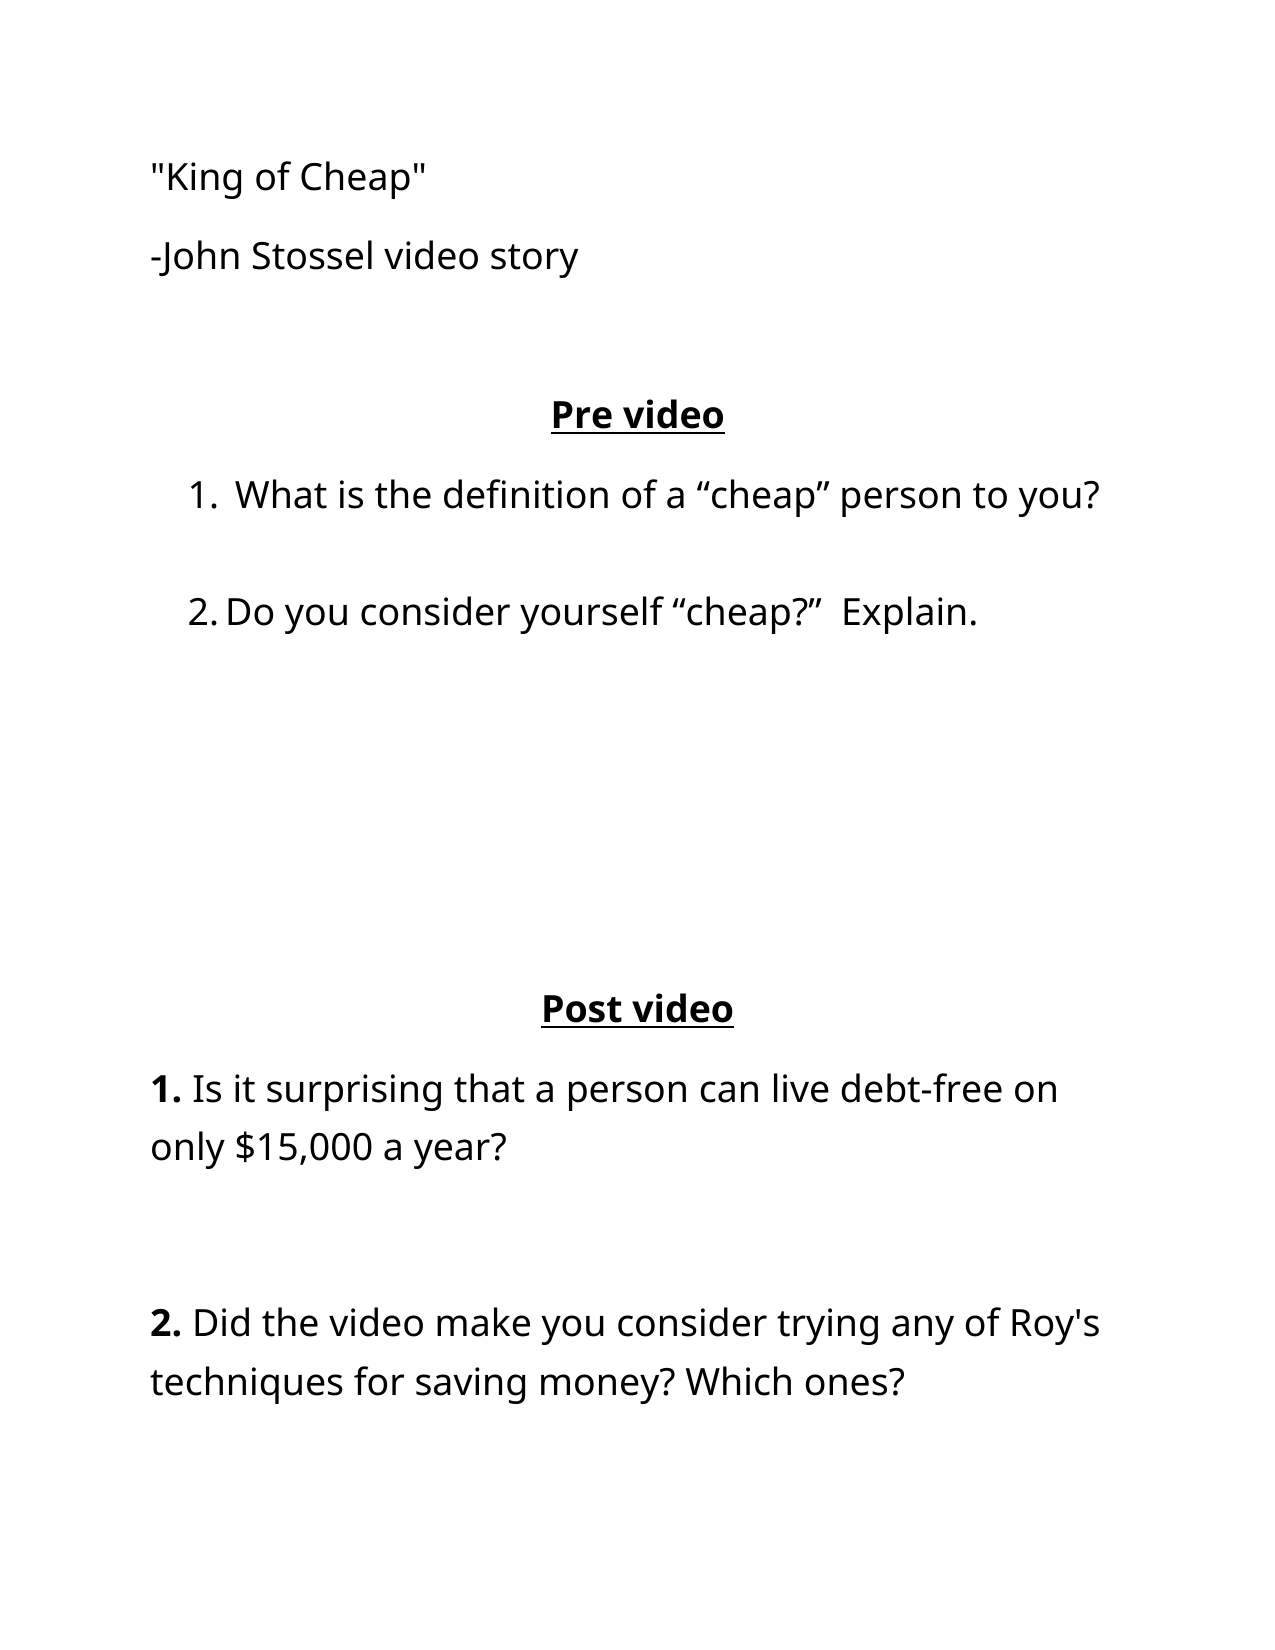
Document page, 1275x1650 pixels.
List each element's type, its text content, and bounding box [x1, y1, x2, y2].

list Do you consider yourself “cheap?” Explain. [187, 585, 1125, 636]
text -John Stossel video story [150, 229, 1125, 281]
text 1. Is it surprising that a person can live debt-free on only $15,000 a year? 2. Did the video make you consider trying any of Roy's techniques for saving money? Which ones? [150, 1062, 1125, 1406]
text "King of Cheap" [150, 150, 1125, 201]
text Pre video [150, 388, 1125, 439]
list What is the definition of a “cheap” person to you? [187, 468, 1125, 519]
text Post video [150, 983, 1125, 1034]
